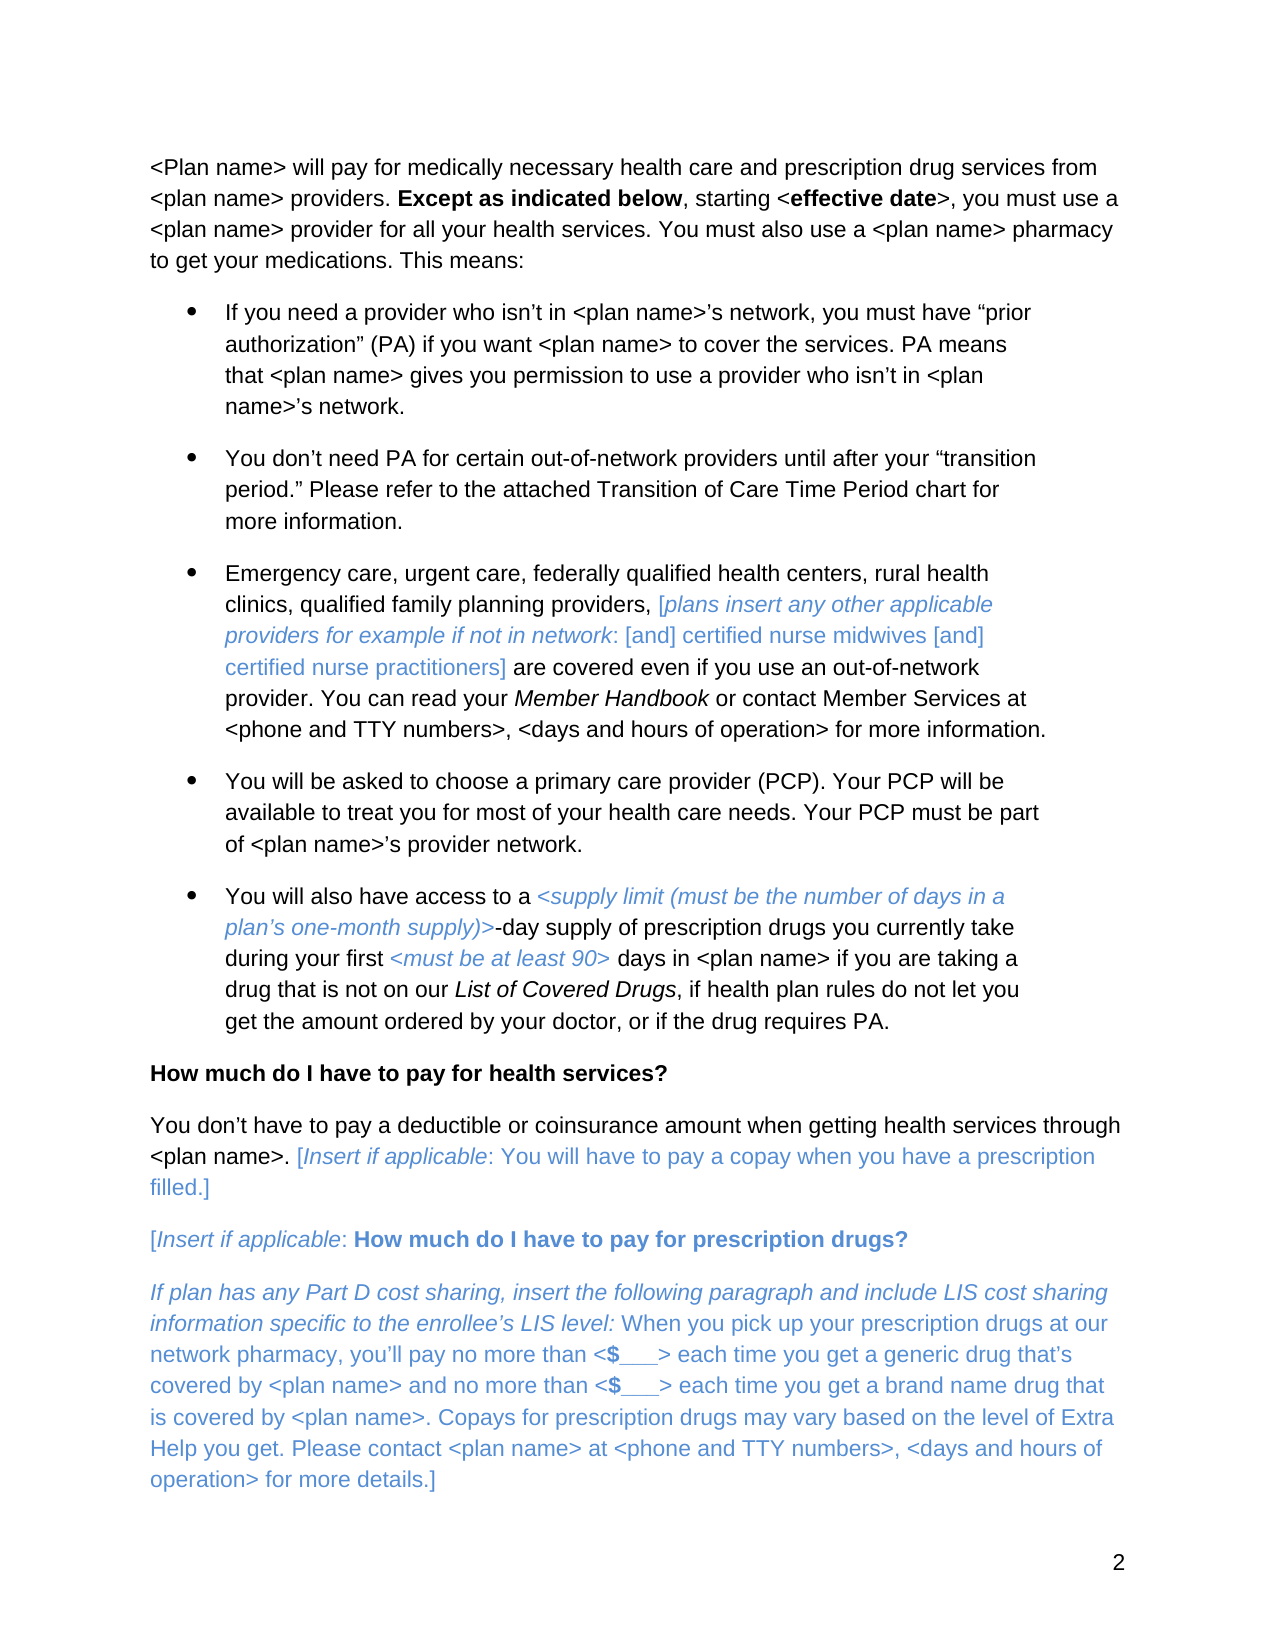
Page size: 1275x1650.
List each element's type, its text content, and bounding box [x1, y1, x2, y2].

text If plan has any Part D cost sharing, insert the following paragraph and include LIS cost sharing information specific to the enrollee’s LIS level: When you pick up your prescription drugs at our network pharmacy, you’ll pay no more than <$___> each time you get a generic drug that’s covered by <plan name> and no more than <$___> each time you get a brand name drug that is covered by <plan name>. Copays for prescription drugs may vary based on the level of Extra Help you get. Please contact <plan name> at <phone and TTY numbers>, <days and hours of operation> for more details.] [150, 1275, 1125, 1494]
list If you need a provider who isn’t in <plan name>’s network, you must have “prior authorization” (PA) if you want <plan name> to cover the services. PA means that <plan name> gives you permission to use a provider who isn’t in <plan name>’s network. [187, 296, 1050, 421]
list You will be asked to choose a primary care provider (PCP). Your PCP will be available to treat you for most of your health care needs. Your PCP must be part of <plan name>’s provider network. [187, 764, 1050, 858]
text [Insert if applicable: How much do I have to pay for prescription drugs? [150, 1223, 1125, 1254]
list Emergency care, urgent care, federally qualified health centers, rural health clinics, qualified family planning providers, [plans insert any other applicable providers for example if not in network: [and] certified nurse midwives [and] certified nurse practitioners] are covered even if you use an out-of-network provider. You can read your Member Handbook or contact Member Services at <phone and TTY numbers>, <days and hours of operation> for more information. [187, 556, 1050, 744]
list You will also have access to a <supply limit (must be the number of days in a plan’s one-month supply)>-day supply of prescription drugs you currently take during your first <must be at least 90> days in <plan name> if you are taking a drug that is not on our List of Covered Drugs, if health plan rules do not let you get the amount ordered by your doctor, or if the drug requires PA. [187, 879, 1050, 1035]
list You don’t need PA for certain out-of-network providers until after your “transition period.” Please refer to the attached Transition of Care Time Period chart for more information. [187, 442, 1050, 535]
text <Plan name> will pay for medically necessary health care and prescription drug services from <plan name> providers. Except as indicated below, starting <effective date>, you must use a <plan name> provider for all your health services. You must also use a <plan name> pharmacy to get your medications. This means: [150, 150, 1125, 275]
text How much do I have to pay for health services? [150, 1056, 1125, 1087]
text You don’t have to pay a deductible or coinsurance amount when getting health services through <plan name>. [Insert if applicable: You will have to pay a copay when you have a prescription filled.] [150, 1108, 1125, 1202]
